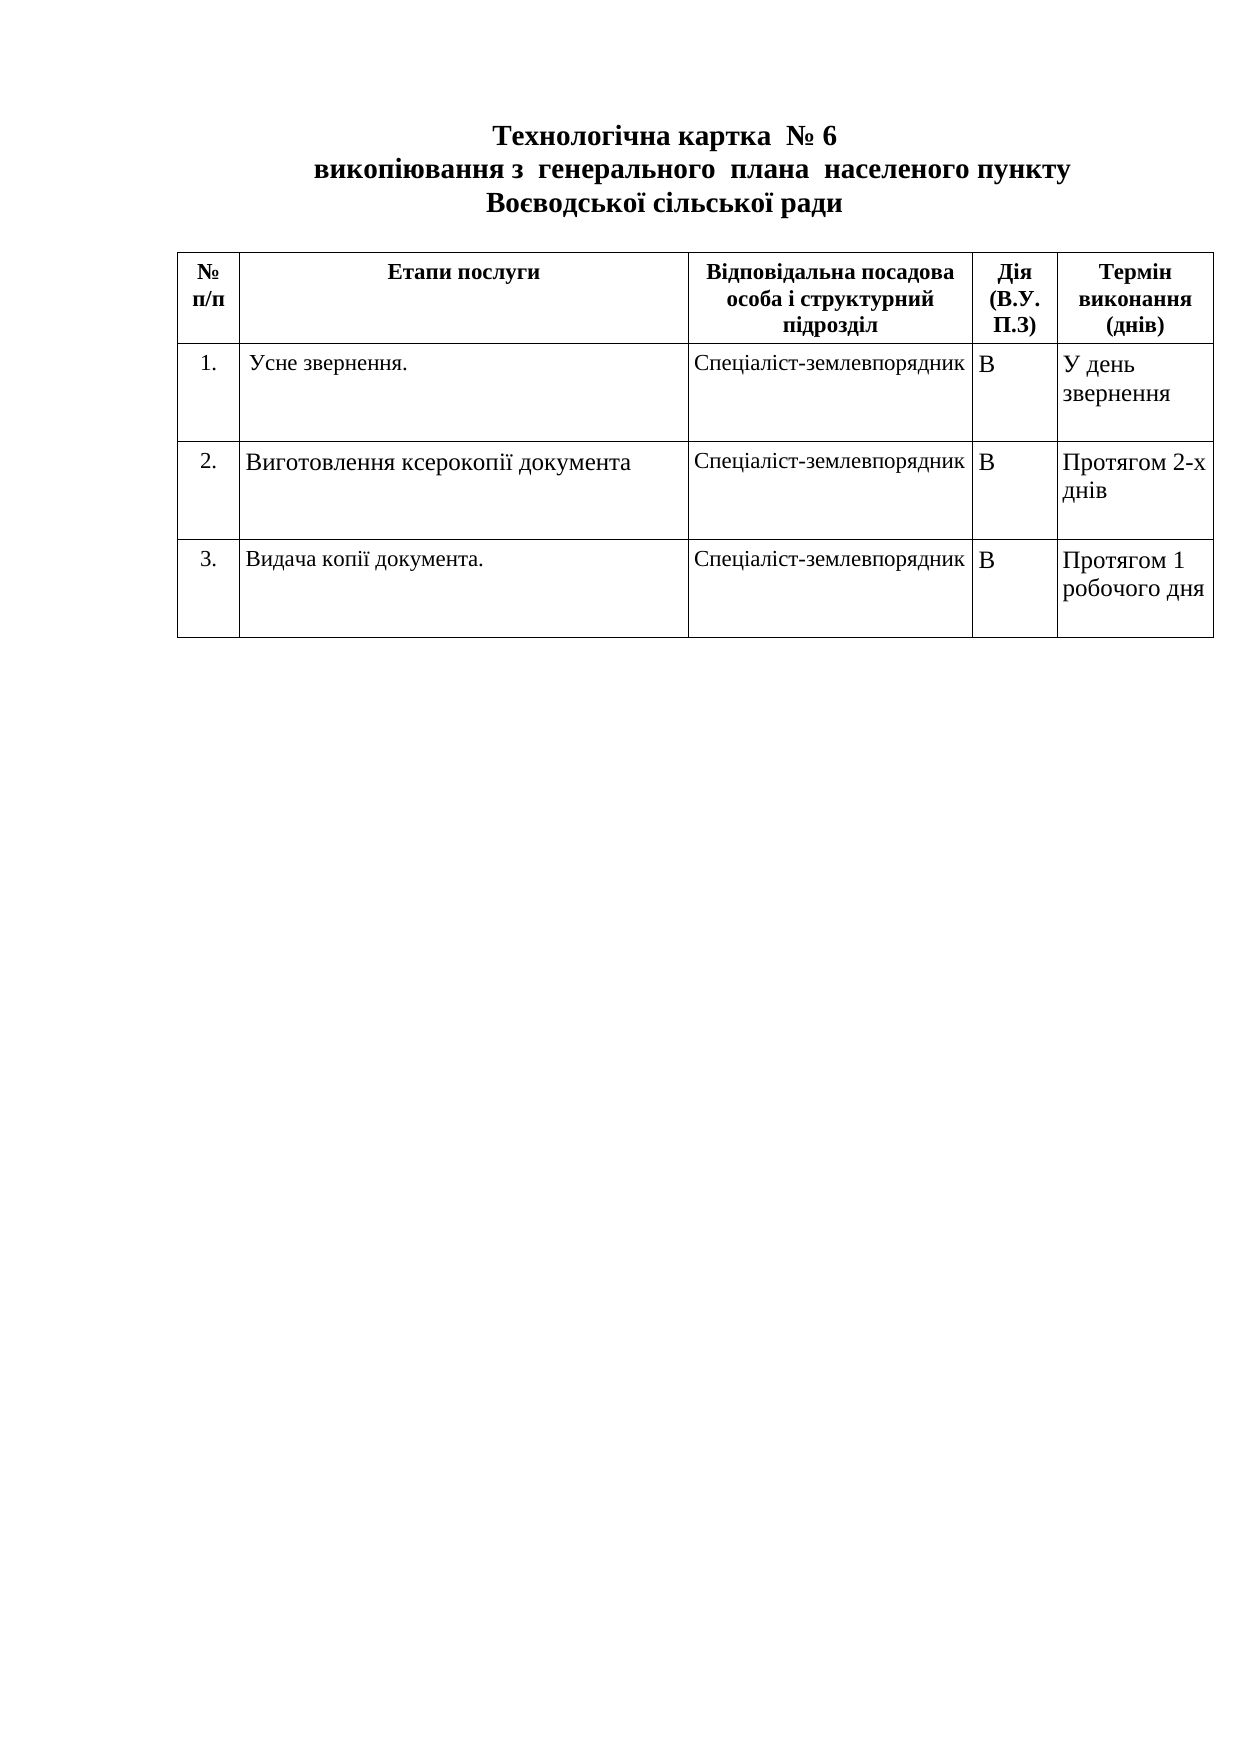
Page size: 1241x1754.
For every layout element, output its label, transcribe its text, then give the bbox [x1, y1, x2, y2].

table_cell Спеціаліст-землевпорядник [689, 540, 972, 637]
table_cell Усне звернення. [240, 344, 688, 441]
table_cell У день звернення [1058, 344, 1213, 441]
table_cell Спеціаліст-землевпорядник [689, 442, 972, 539]
table_header Відповідальна посадова особа і структурний підрозділ [689, 253, 972, 343]
table_cell 2. [178, 442, 239, 539]
table_cell 1. [178, 344, 239, 441]
table_header Термін виконання (днів) [1058, 253, 1213, 343]
table_cell В [973, 344, 1057, 441]
table_cell Протягом 2-х днів [1058, 442, 1213, 539]
table_header № п/п [178, 253, 239, 343]
table_cell В [973, 442, 1057, 539]
table_cell Спеціаліст-землевпорядник [689, 344, 972, 441]
table_cell Протягом 1 робочого дня [1058, 540, 1213, 637]
table_header Дія (В.У. П.З) [973, 253, 1057, 343]
table_cell Видача копії документа. [240, 540, 688, 637]
table_cell Виготовлення ксерокопії документа [240, 442, 688, 539]
text Технологічна картка № 6 [177, 118, 1152, 152]
text викопіювання з генерального плана населеного пункту Воєводської сільської ради [177, 152, 1152, 219]
table_cell В [973, 540, 1057, 637]
table_header Етапи послуги [240, 253, 688, 343]
table_cell 3. [178, 540, 239, 637]
